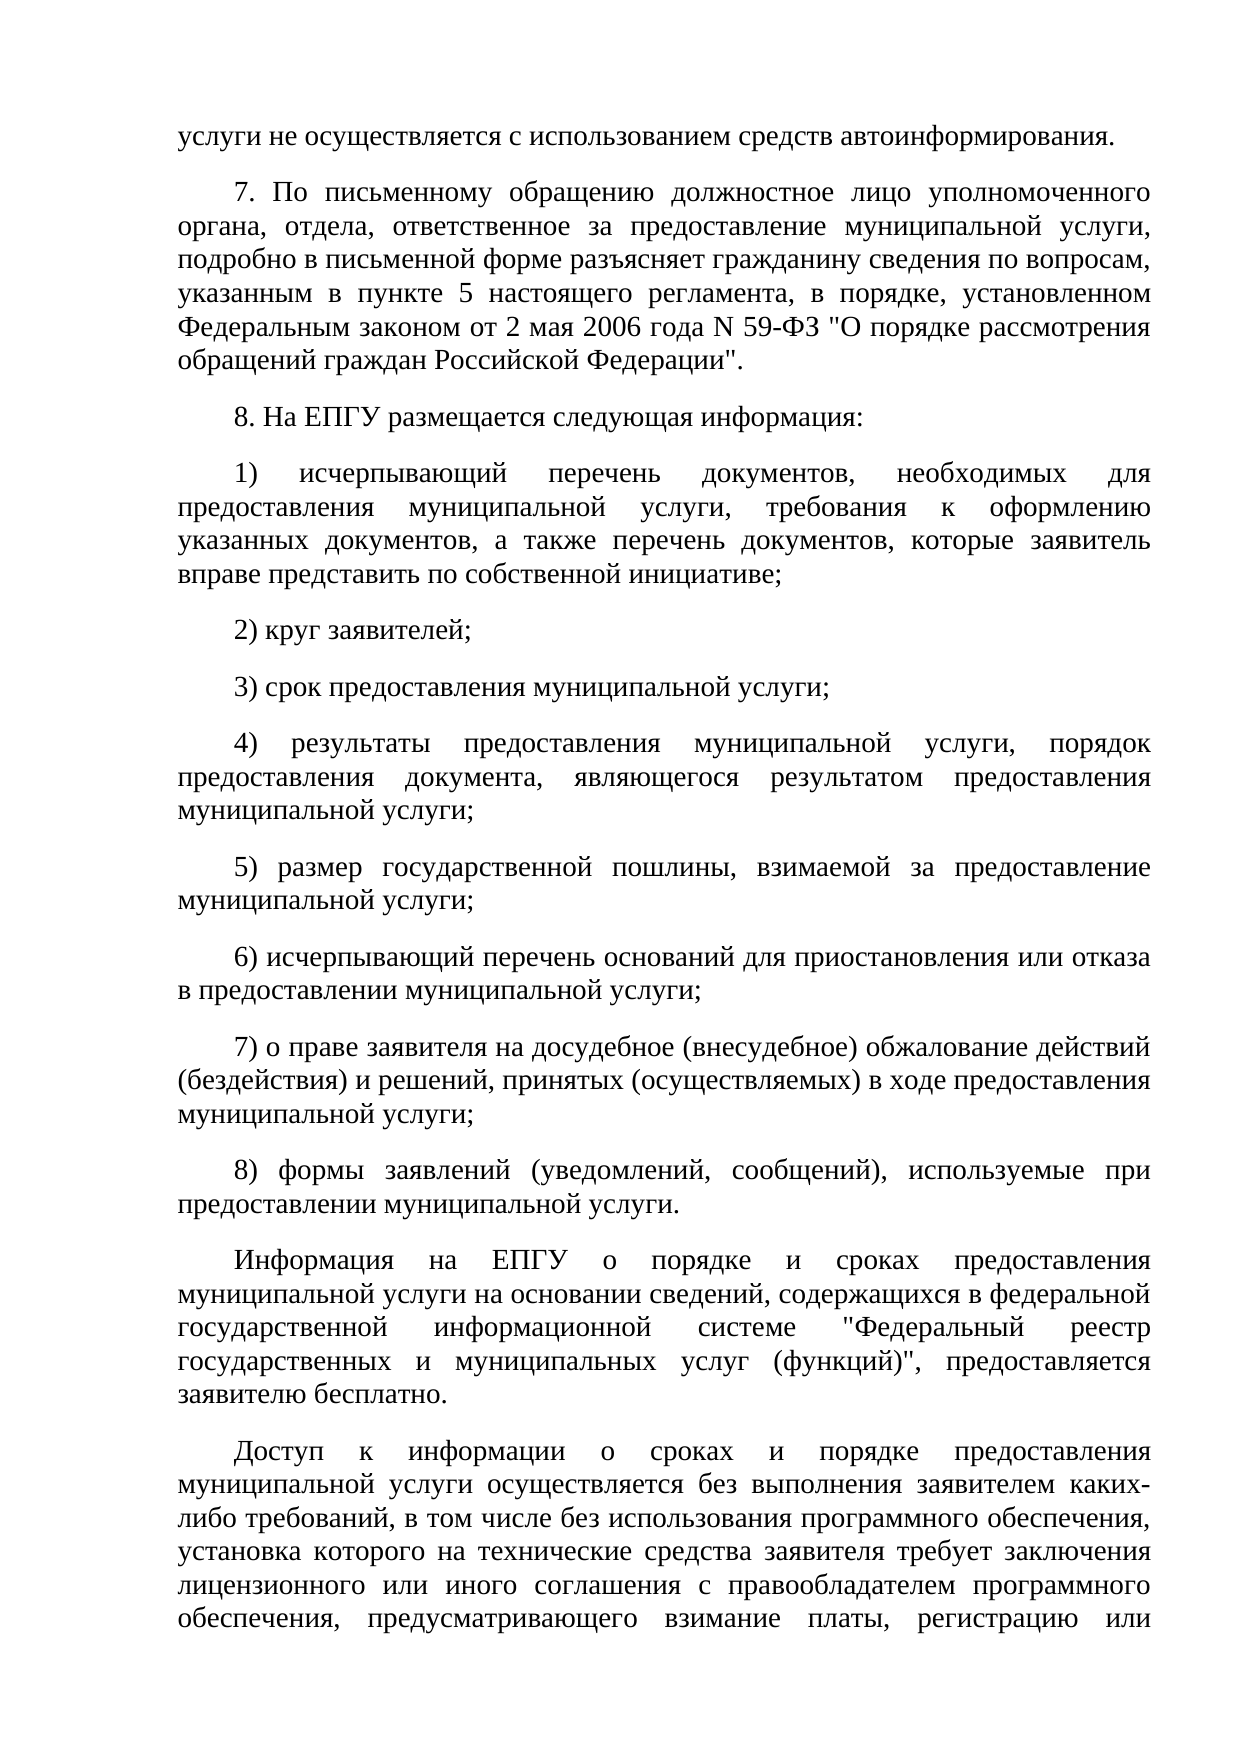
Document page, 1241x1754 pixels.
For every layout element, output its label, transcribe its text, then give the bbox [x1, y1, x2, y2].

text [177, 118, 1152, 152]
text 7) о праве заявителя на досудебное (внесудебное) обжалование действий (бездействия) и решений, принятых (осуществляемых) в ходе предоставления муниципальной услуги; [177, 1029, 1152, 1129]
text 6) исчерпывающий перечень оснований для приостановления или отказа в предоставлении муниципальной услуги; [177, 939, 1152, 1006]
text 8) формы заявлений (уведомлений, сообщений), используемые при предоставлении муниципальной услуги. [177, 1152, 1152, 1219]
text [177, 1433, 1152, 1634]
text 7. По письменному обращению должностное лицо уполномоченного органа, отдела, ответственное за предоставление муниципальной услуги, подробно в письменной форме разъясняет гражданину сведения по вопросам, указанным в пункте 5 настоящего регламента, в порядке, установленном Федеральным законом от 2 мая 2006 года N 59-ФЗ "О порядке рассмотрения обращений граждан Российской Федерации". [177, 174, 1152, 376]
text 2) круг заявителей; [177, 612, 1152, 646]
text Информация на ЕПГУ о порядке и сроках предоставления муниципальной услуги на основании сведений, содержащихся в федеральной государственной информационной системе "Федеральный реестр государственных и муниципальных услуг (функций)", предоставляется заявителю бесплатно. [177, 1242, 1152, 1410]
text 8. На ЕПГУ размещается следующая информация: [177, 399, 1152, 432]
text 4) результаты предоставления муниципальной услуги, порядок предоставления документа, являющегося результатом предоставления муниципальной услуги; [177, 725, 1152, 826]
text 3) срок предоставления муниципальной услуги; [177, 669, 1152, 702]
text 1) исчерпывающий перечень документов, необходимых для предоставления муниципальной услуги, требования к оформлению указанных документов, а также перечень документов, которые заявитель вправе представить по собственной инициативе; [177, 455, 1152, 589]
text 5) размер государственной пошлины, взимаемой за предоставление муниципальной услуги; [177, 849, 1152, 916]
